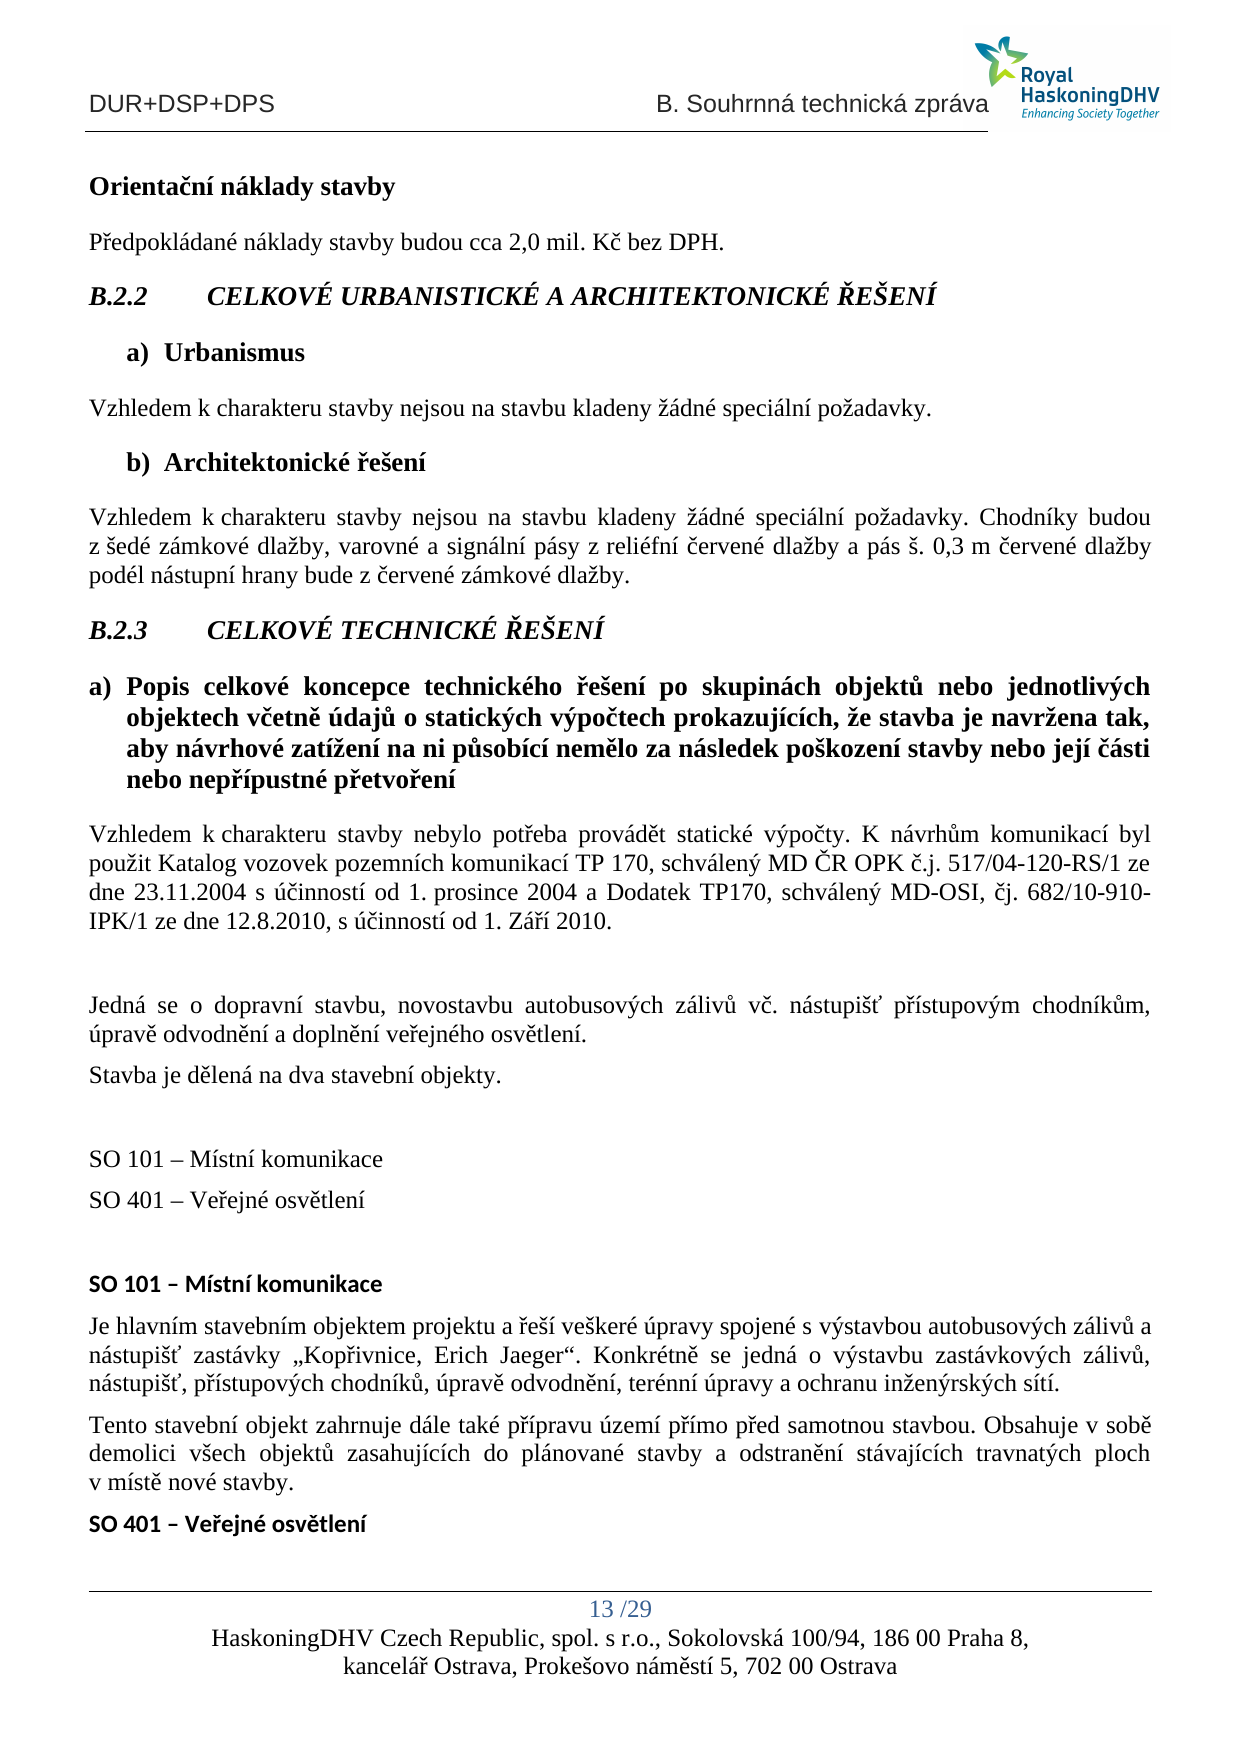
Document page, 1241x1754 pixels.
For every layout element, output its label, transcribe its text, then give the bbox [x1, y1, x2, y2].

text Vzhledem k charakteru stavby nebylo potřeba provádět statické výpočty. K návrhům komunikací byl použit Katalog vozovek pozemních komunikací TP 170, schválený MD ČR OPK č.j. 517/04-120-RS/1 ze dne 23.11.2004 s účinností od 1. prosince 2004 a Dodatek TP170, schválený MD-OSI, čj. 682/10-910-IPK/1 ze dne 12.8.2010, s účinností od 1. Září 2010. [89, 819, 1152, 934]
subtitle B.2.2 Celkové urbanistické a architektonické řešení [89, 280, 1152, 311]
text Je hlavním stavebním objektem projektu a řeší veškeré úpravy spojené s výstavbou autobusových zálivů a nástupišť zastávky „Kopřivnice, Erich Jaeger“. Konkrétně se jedná o výstavbu zastávkových zálivů, nástupišť, přístupových chodníků, úpravě odvodnění, terénní úpravy a ochranu inženýrských sítí. [89, 1311, 1152, 1397]
text Tento stavební objekt zahrnuje dále také přípravu území přímo před samotnou stavbou. Obsahuje v sobě demolici všech objektů zasahujících do plánované stavby a odstranění stávajících travnatých ploch v místě nové stavby. [89, 1410, 1152, 1496]
subtitle Urbanismus [126, 336, 1152, 368]
picture [963, 25, 1171, 132]
subtitle Architektonické řešení [126, 446, 1152, 477]
text SO 101 – Místní komunikace [89, 1268, 1152, 1298]
text Stavba je dělená na dva stavební objekty. [89, 1060, 1152, 1089]
text Jedná se o dopravní stavbu, novostavbu autobusových zálivů vč. nástupišť přístupovým chodníkům, úpravě odvodnění a doplnění veřejného osvětlení. [89, 990, 1152, 1047]
text SO 401 – Veřejné osvětlení [89, 1508, 1152, 1539]
text SO 401 – Veřejné osvětlení [89, 1186, 1152, 1214]
text Vzhledem k charakteru stavby nejsou na stavbu kladeny žádné speciální požadavky. [89, 393, 1152, 421]
text Předpokládané náklady stavby budou cca 2,0 mil. Kč bez DPH. [89, 227, 1152, 255]
subtitle Orientační náklady stavby [89, 170, 1152, 202]
text SO 101 – Místní komunikace [89, 1144, 1152, 1173]
subtitle Popis celkové koncepce technického řešení po skupinách objektů nebo jednotlivých objektech včetně údajů o statických výpočtech prokazujících, že stavba je navržena tak, aby návrhové zatížení na ni působící nemělo za následek poškození stavby nebo její části nebo nepřípustné přetvoření [89, 670, 1152, 794]
text Vzhledem k charakteru stavby nejsou na stavbu kladeny žádné speciální požadavky. Chodníky budou z šedé zámkové dlažby, varovné a signální pásy z reliéfní červené dlažby a pás š. 0,3 m červené dlažby podél nástupní hrany bude z červené zámkové dlažby. [89, 502, 1152, 589]
subtitle B.2.3 celkové technické řešení [89, 614, 1152, 645]
